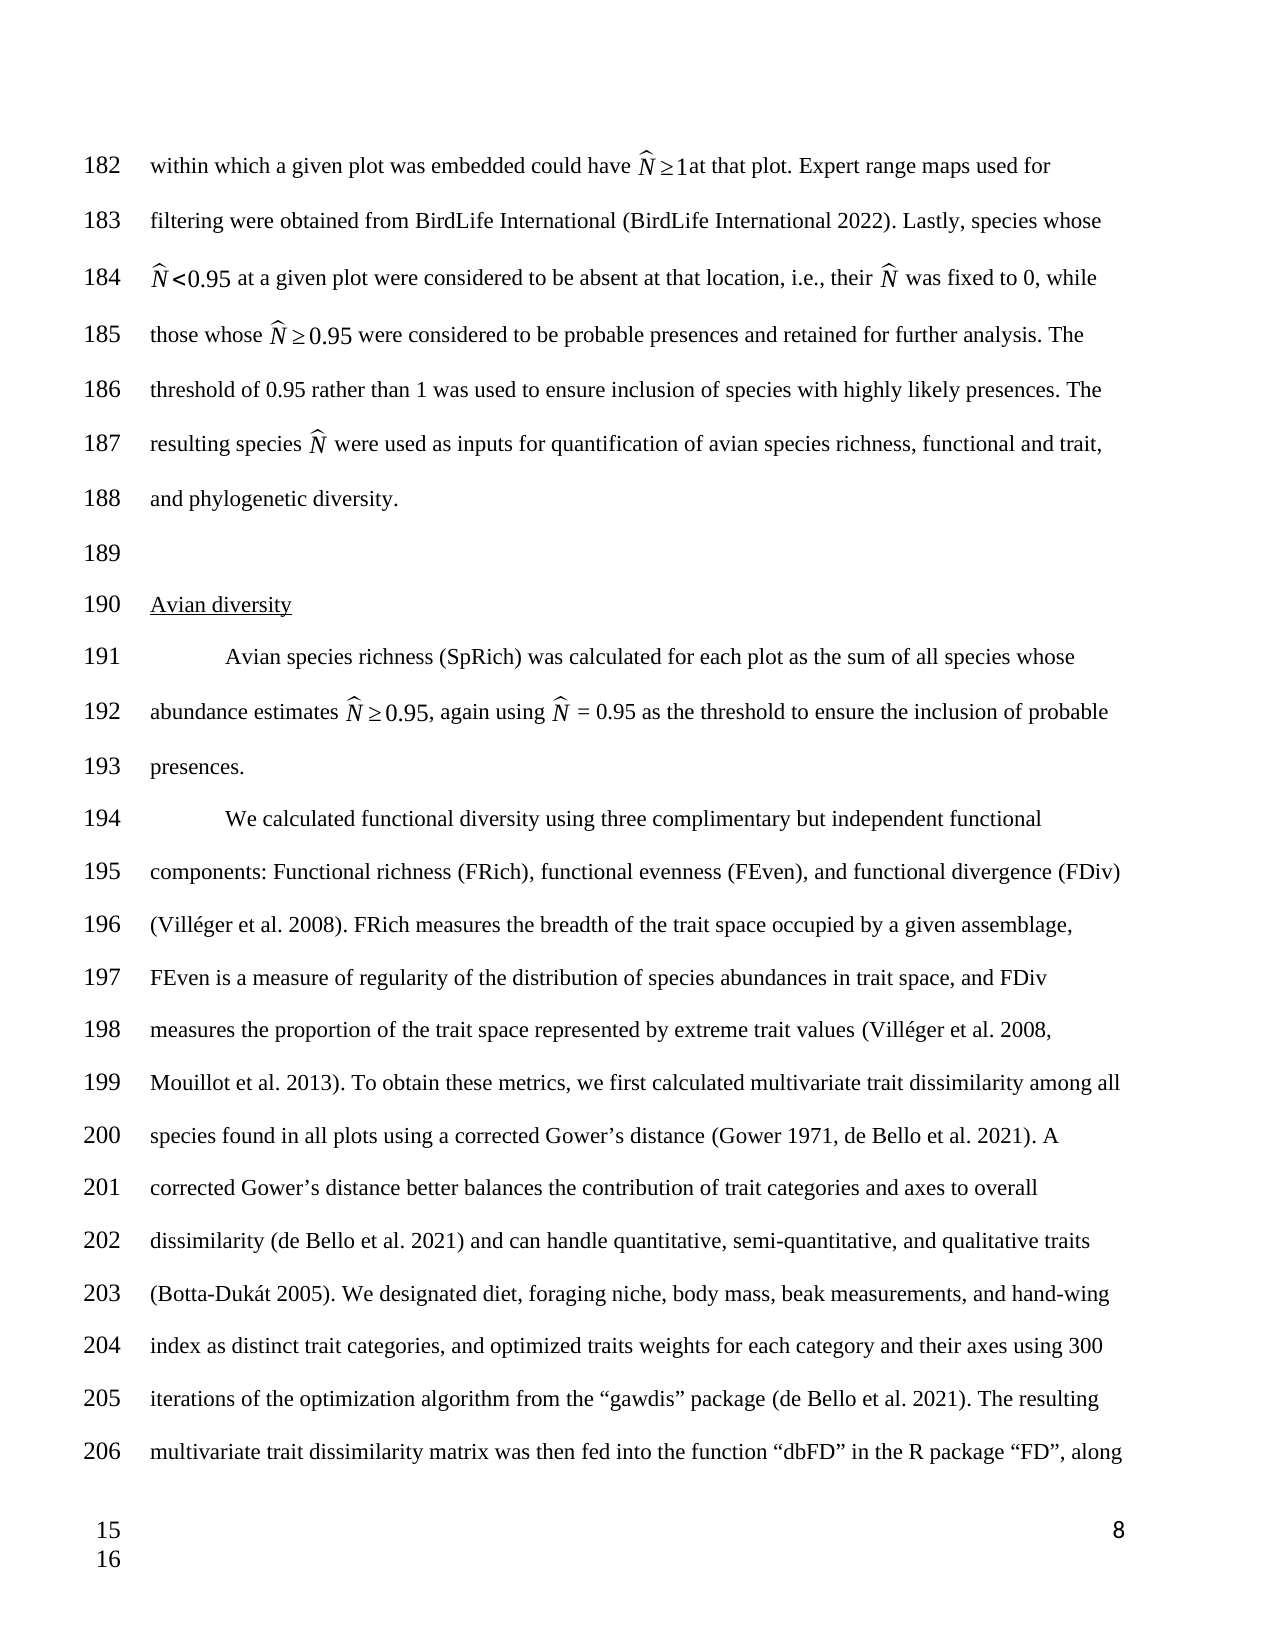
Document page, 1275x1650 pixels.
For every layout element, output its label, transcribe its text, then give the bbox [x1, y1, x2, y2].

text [150, 150, 1125, 512]
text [150, 805, 1125, 1464]
text Avian diversity [150, 591, 1125, 617]
text Avian species richness (SpRich) was calculated for each plot as the sum of all species whose abundance estimates , again using = 0.95 as the threshold to ensure the inclusion of probable presences. [150, 643, 1125, 779]
